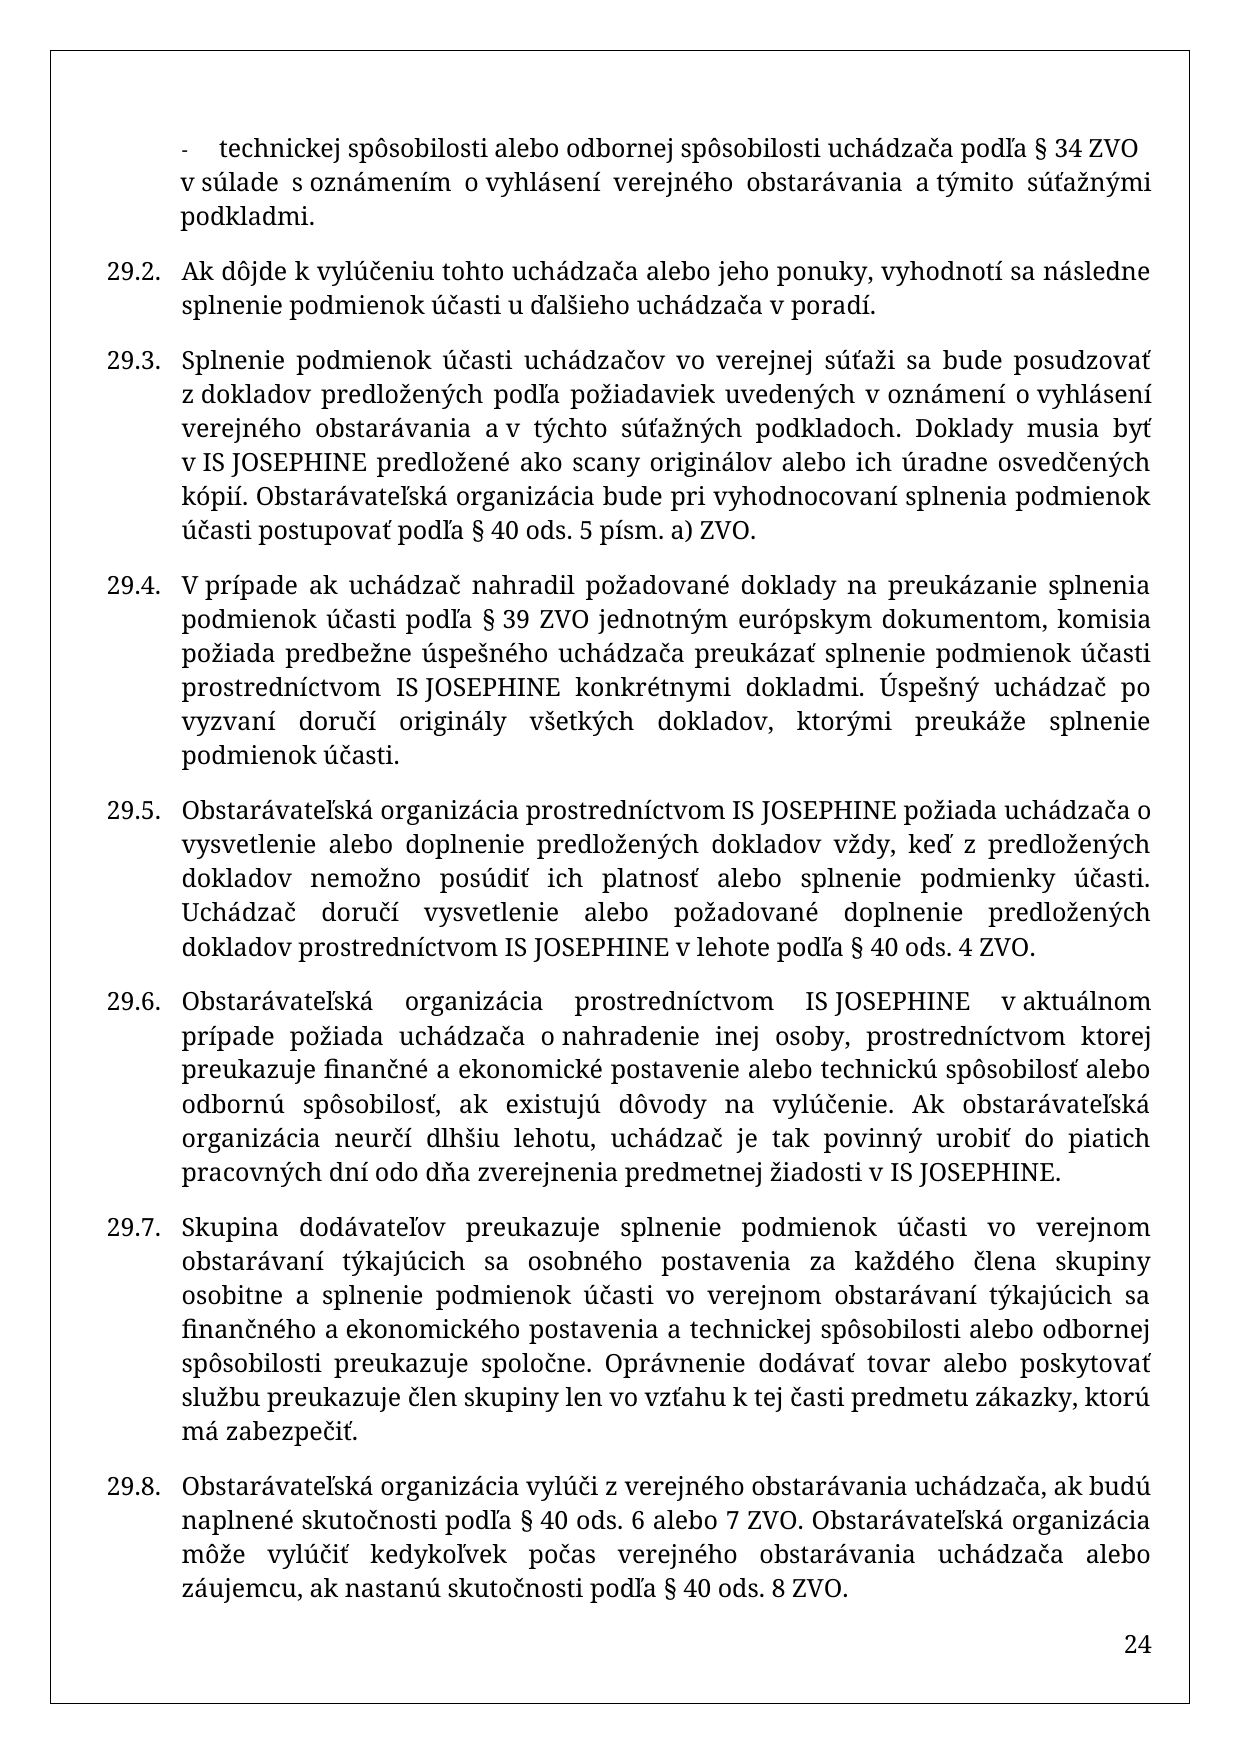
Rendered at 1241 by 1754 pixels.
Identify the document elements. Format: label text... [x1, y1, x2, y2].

list Obstarávateľská organizácia prostredníctvom IS JOSEPHINE požiada uchádzača o vysvetlenie alebo doplnenie predložených dokladov vždy, keď z predložených dokladov nemožno posúdiť ich platnosť alebo splnenie podmienky účasti. Uchádzač doručí vysvetlenie alebo požadované doplnenie predložených dokladov prostredníctvom IS JOSEPHINE v lehote podľa § 40 ods. 4 ZVO. [106, 793, 1152, 963]
list Obstarávateľská organizácia vylúči z verejného obstarávania uchádzača, ak budú naplnené skutočnosti podľa § 40 ods. 6 alebo 7 ZVO. Obstarávateľská organizácia môže vylúčiť kedykoľvek počas verejného obstarávania uchádzača alebo záujemcu, ak nastanú skutočnosti podľa § 40 ods. 8 ZVO. [106, 1468, 1152, 1605]
list Splnenie podmienok účasti uchádzačov vo verejnej súťaži sa bude posudzovať z dokladov predložených podľa požiadaviek uvedených v oznámení o vyhlásení verejného obstarávania a v týchto súťažných podkladoch. Doklady musia byť v IS JOSEPHINE predložené ako scany originálov alebo ich úradne osvedčených kópií. Obstarávateľská organizácia bude pri vyhodnocovaní splnenia podmienok účasti postupovať podľa § 40 ods. 5 písm. a) ZVO. [106, 342, 1152, 547]
text v súlade s oznámením o vyhlásení verejného obstarávania a týmito súťažnými podkladmi. [180, 164, 1152, 233]
list V prípade ak uchádzač nahradil požadované doklady na preukázanie splnenia podmienok účasti podľa § 39 ZVO jednotným európskym dokumentom, komisia požiada predbežne úspešného uchádzača preukázať splnenie podmienok účasti prostredníctvom IS JOSEPHINE konkrétnymi dokladmi. Úspešný uchádzač po vyzvaní doručí originály všetkých dokladov, ktorými preukáže splnenie podmienok účasti. [106, 568, 1152, 772]
list technickej spôsobilosti alebo odbornej spôsobilosti uchádzača podľa § 34 ZVO [181, 131, 1152, 164]
list Obstarávateľská organizácia prostredníctvom IS JOSEPHINE v aktuálnom prípade požiada uchádzača o nahradenie inej osoby, prostredníctvom ktorej preukazuje finančné a ekonomické postavenie alebo technickú spôsobilosť alebo odbornú spôsobilosť, ak existujú dôvody na vylúčenie. Ak obstarávateľská organizácia neurčí dlhšiu lehotu, uchádzač je tak povinný urobiť do piatich pracovných dní odo dňa zverejnenia predmetnej žiadosti v IS JOSEPHINE. [106, 984, 1152, 1188]
list Ak dôjde k vylúčeniu tohto uchádzača alebo jeho ponuky, vyhodnotí sa následne splnenie podmienok účasti u ďalšieho uchádzača v poradí. [106, 253, 1152, 322]
list Skupina dodávateľov preukazuje splnenie podmienok účasti vo verejnom obstarávaní týkajúcich sa osobného postavenia za každého člena skupiny osobitne a splnenie podmienok účasti vo verejnom obstarávaní týkajúcich sa finančného a ekonomického postavenia a technickej spôsobilosti alebo odbornej spôsobilosti preukazuje spoločne. Oprávnenie dodávať tovar alebo poskytovať službu preukazuje člen skupiny len vo vzťahu k tej časti predmetu zákazky, ktorú má zabezpečiť. [106, 1209, 1152, 1448]
